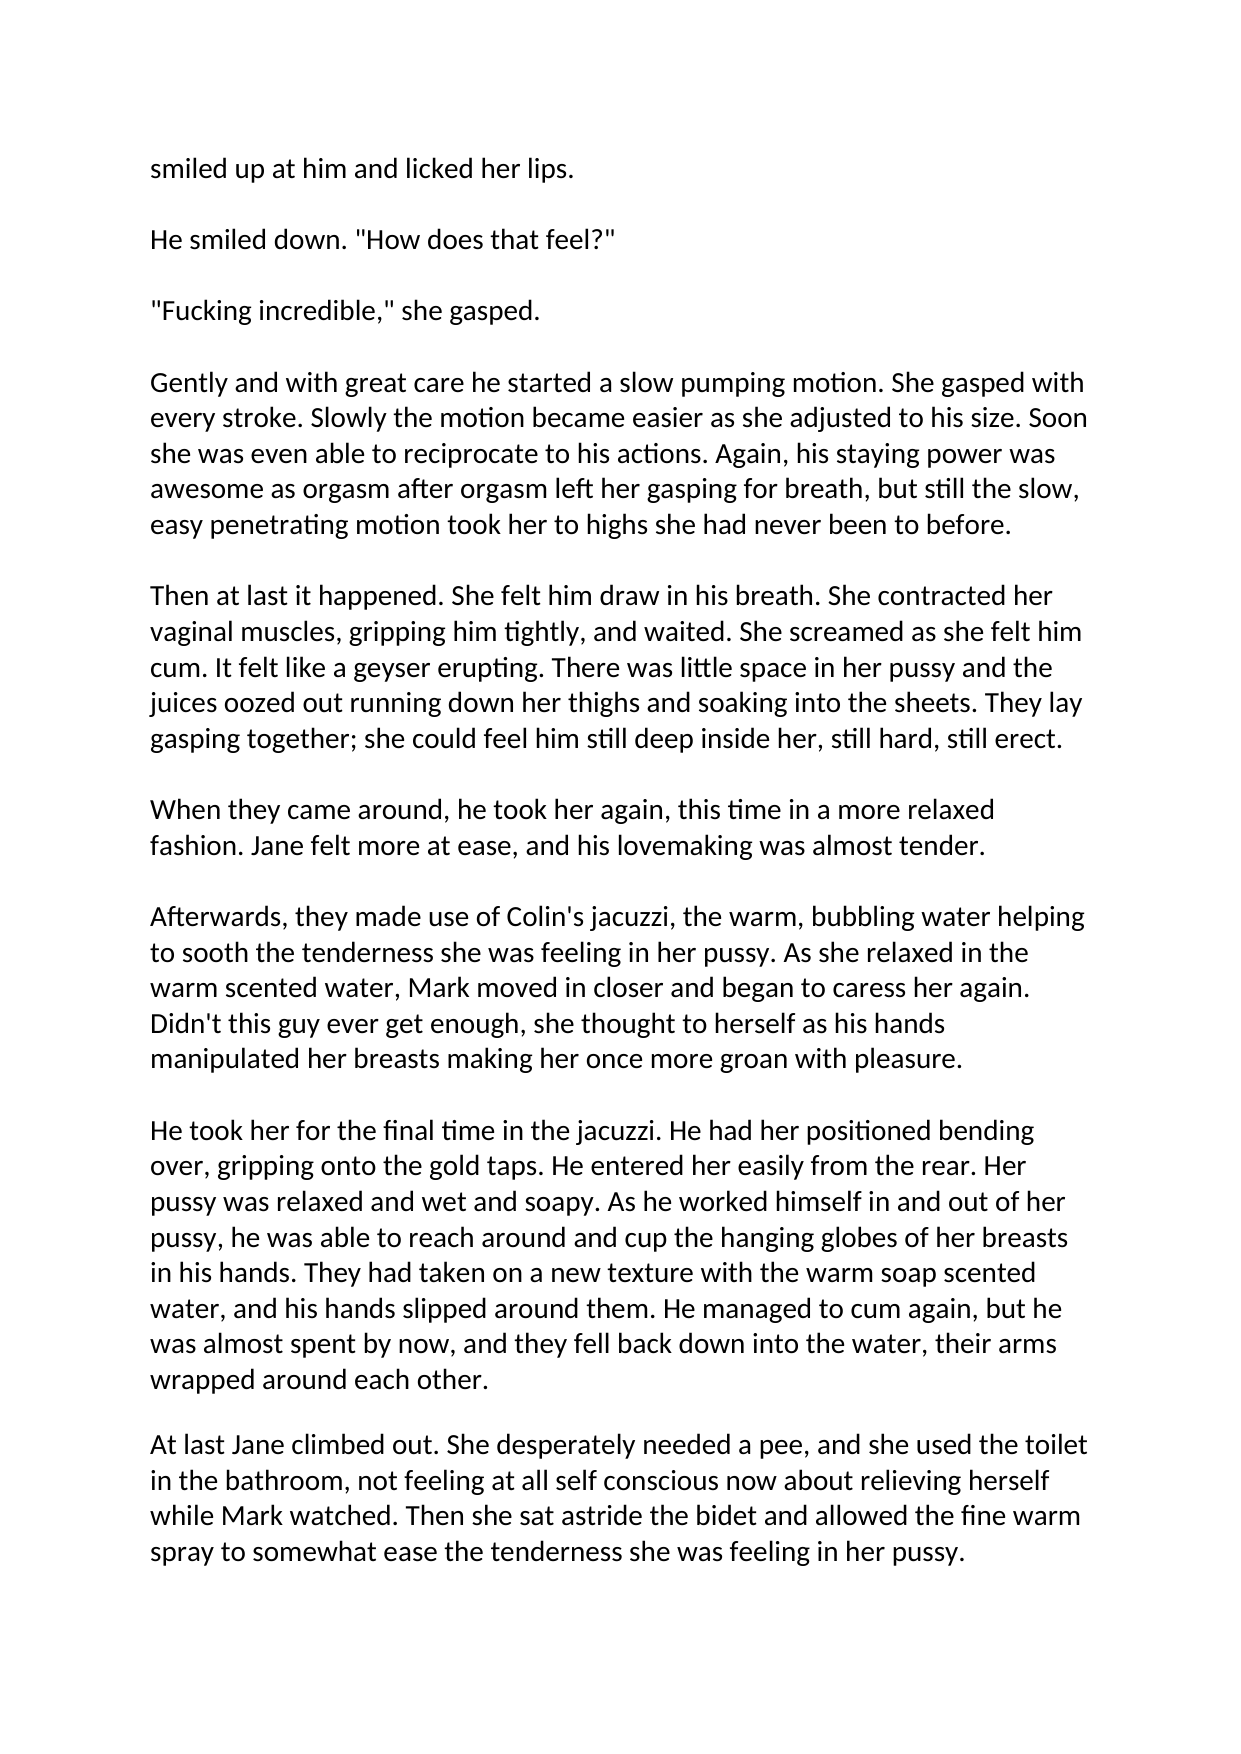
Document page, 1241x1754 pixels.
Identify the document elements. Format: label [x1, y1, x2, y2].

text [150, 1426, 1090, 1568]
text [150, 150, 1090, 1397]
